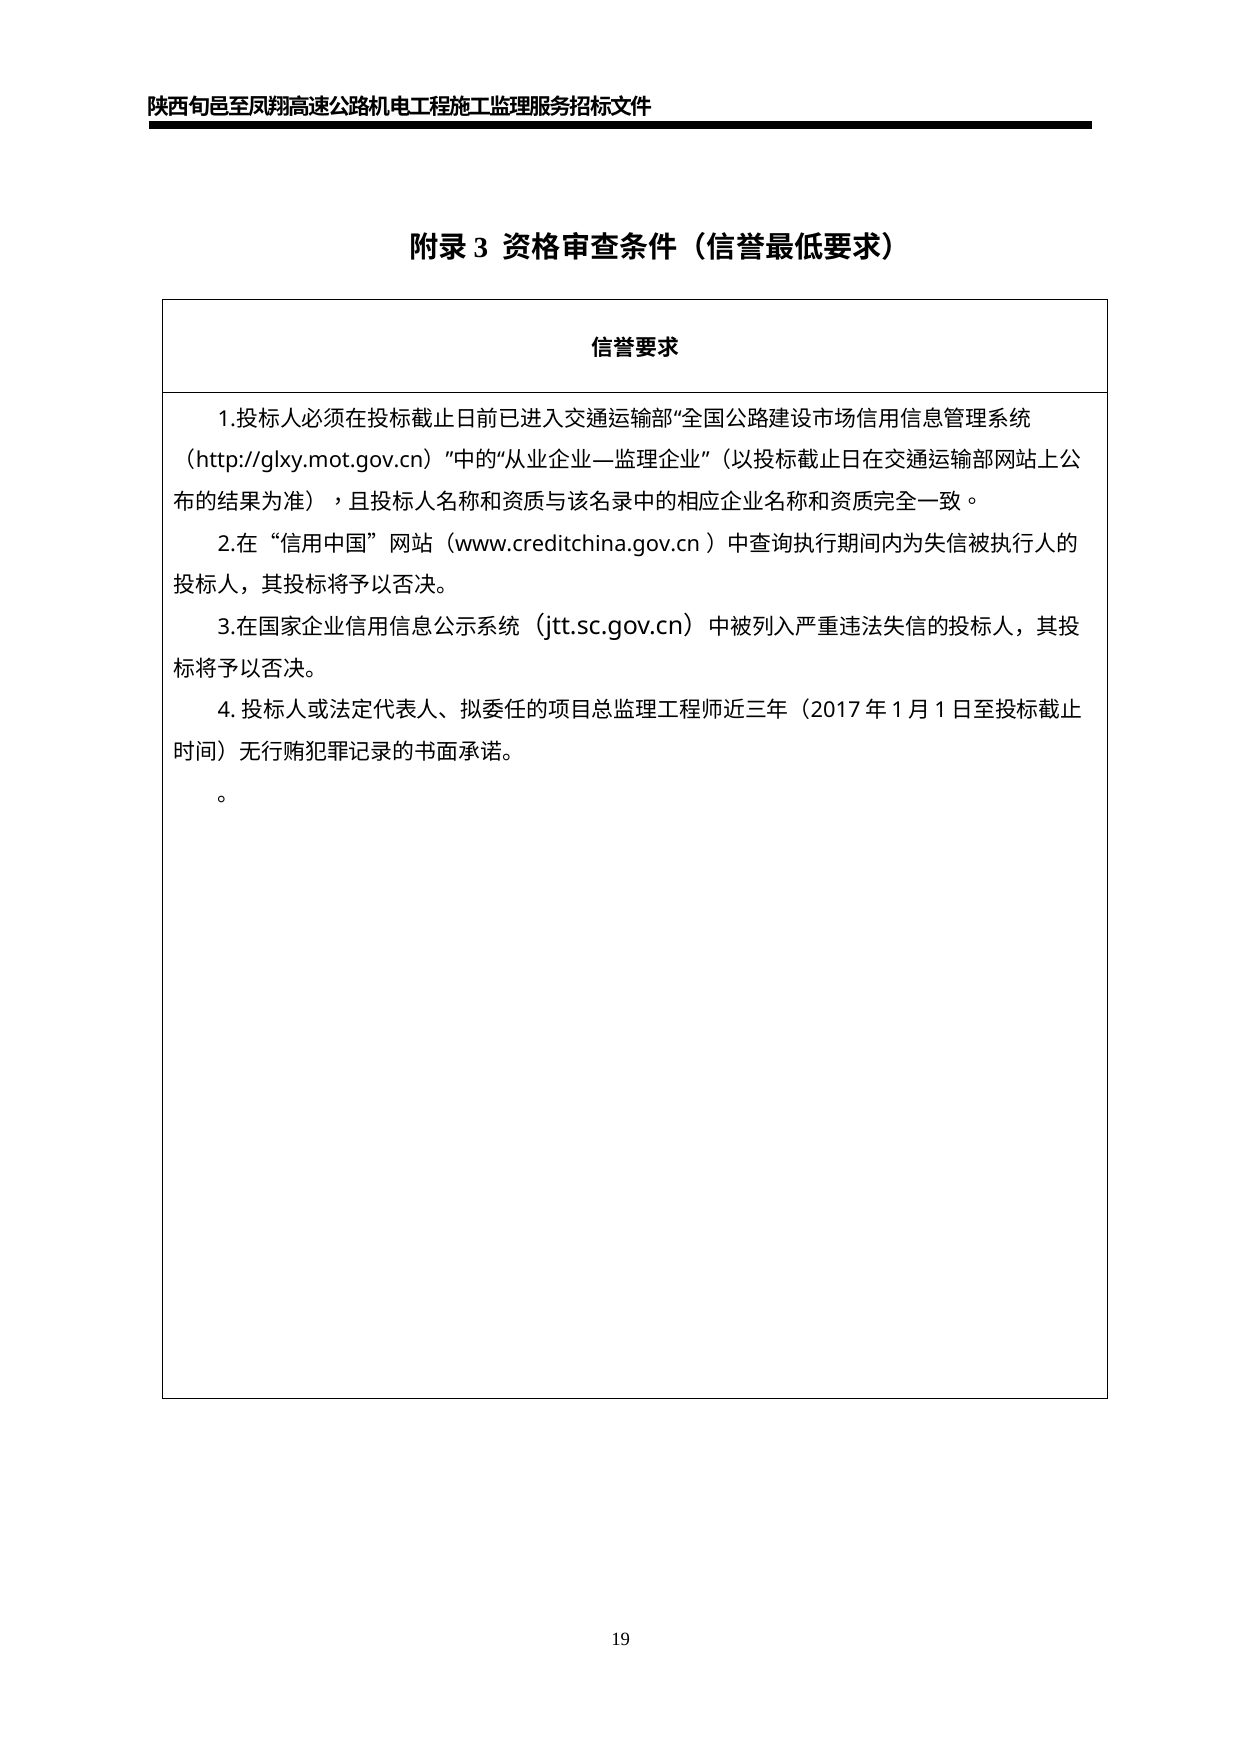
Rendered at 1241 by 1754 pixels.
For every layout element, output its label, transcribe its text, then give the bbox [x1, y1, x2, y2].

text 附录3 资格审查条件（信誉最低要求） [148, 223, 1122, 266]
table_cell 1.投标人必须在投标截止日前已进入交通运输部“全国公路建设市场信用信息管理系统（http://glxy.mot.gov.cn）”中的“从业企业—监理企业”（以投标截止日在交通运输部网站上公布的结果为准），且投标人名称和资质与该名录中的相应企业名称和资质完全一致。 2.在“信用中国”网站（www.creditchina.gov.cn ）中查询执行期间内为失信被执行人的投标人，其投标将予以否决。 3.在国家企业信用信息公示系统（jtt.sc.gov.cn）中被列入严重违法失信的投标人，其投标将予以否决。 4. 投标人或法定代表人、拟委任的项目总监理工程师近三年（2017年1月1日至投标截止时间）无行贿犯罪记录的书面承诺。 。 [163, 393, 1107, 1398]
table_header 信誉要求 [163, 300, 1107, 392]
